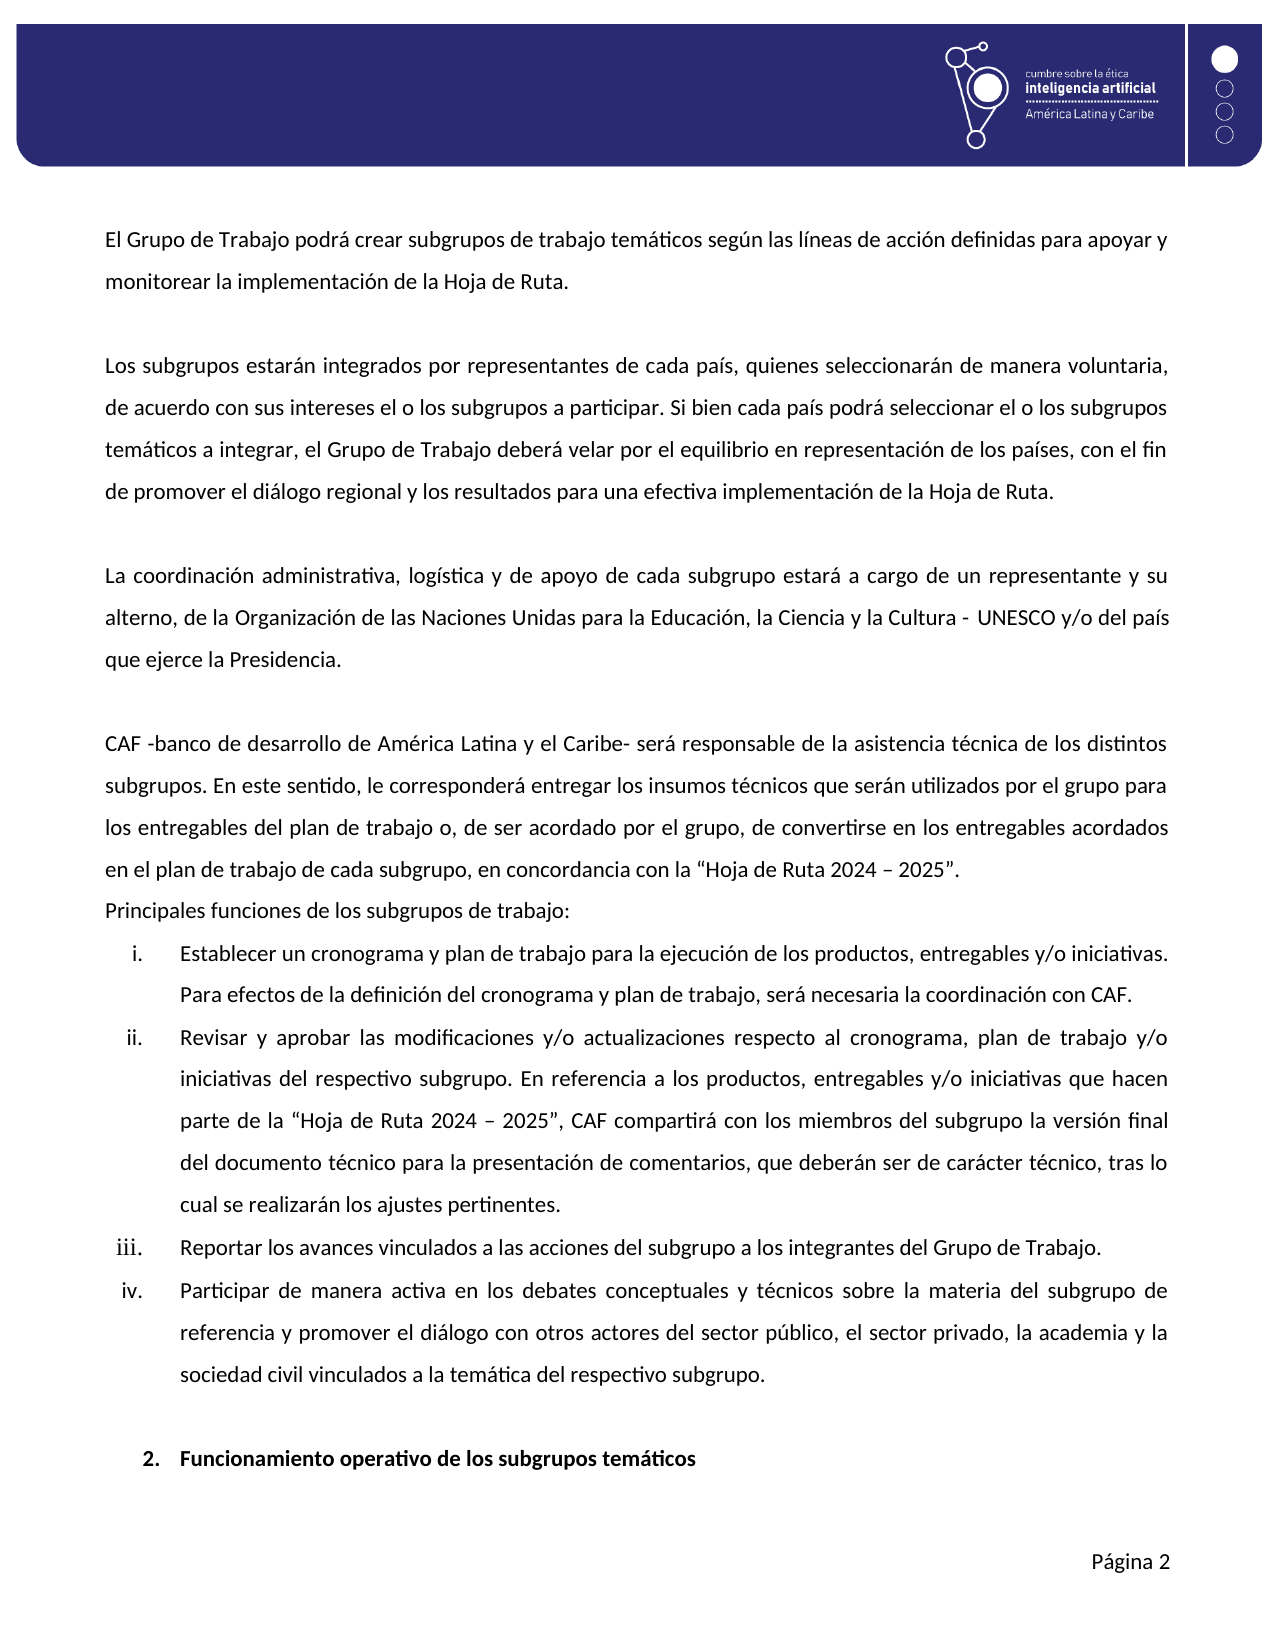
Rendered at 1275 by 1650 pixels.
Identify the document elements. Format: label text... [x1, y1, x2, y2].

list Establecer un cronograma y plan de trabajo para la ejecución de los productos, entregables y/o iniciativas. Para efectos de la definición del cronograma y plan de trabajo, será necesaria la coordinación con CAF. [143, 939, 1170, 1009]
list Funcionamiento operativo de los subgrupos temáticos [142, 1444, 1170, 1472]
list Revisar y aprobar las modificaciones y/o actualizaciones respecto al cronograma, plan de trabajo y/o iniciativas del respectivo subgrupo. En referencia a los productos, entregables y/o iniciativas que hacen parte de la “Hoja de Ruta 2024 – 2025”, CAF compartirá con los miembros del subgrupo la versión final del documento técnico para la presentación de comentarios, que deberán ser de carácter técnico, tras lo cual se realizarán los ajustes pertinentes. [143, 1023, 1170, 1218]
text El Grupo de Trabajo podrá crear subgrupos de trabajo temáticos según las líneas de acción definidas para apoyar y monitorear la implementación de la Hoja de Ruta. [105, 225, 1170, 295]
text CAF -banco de desarrollo de América Latina y el Caribe- será responsable de la asistencia técnica de los distintos subgrupos. En este sentido, le corresponderá entregar los insumos técnicos que serán utilizados por el grupo para los entregables del plan de trabajo o, de ser acordado por el grupo, de convertirse en los entregables acordados en el plan de trabajo de cada subgrupo, en concordancia con la “Hoja de Ruta 2024 – 2025”. [105, 729, 1170, 883]
text Los subgrupos estarán integrados por representantes de cada país, quienes seleccionarán de manera voluntaria, de acuerdo con sus intereses el o los subgrupos a participar. Si bien cada país podrá seleccionar el o los subgrupos temáticos a integrar, el Grupo de Trabajo deberá velar por el equilibrio en representación de los países, con el fin de promover el diálogo regional y los resultados para una efectiva implementación de la Hoja de Ruta. [105, 351, 1170, 505]
text La coordinación administrativa, logística y de apoyo de cada subgrupo estará a cargo de un representante y su alterno, de la Organización de las Naciones Unidas para la Educación, la Ciencia y la Cultura - UNESCO y/o del país que ejerce la Presidencia. [105, 561, 1170, 673]
picture [0, 24, 1275, 181]
list Participar de manera activa en los debates conceptuales y técnicos sobre la materia del subgrupo de referencia y promover el diálogo con otros actores del sector público, el sector privado, la academia y la sociedad civil vinculados a la temática del respectivo subgrupo. [143, 1276, 1170, 1388]
text Principales funciones de los subgrupos de trabajo: [105, 897, 1170, 925]
list Reportar los avances vinculados a las acciones del subgrupo a los integrantes del Grupo de Trabajo. [143, 1232, 1170, 1262]
